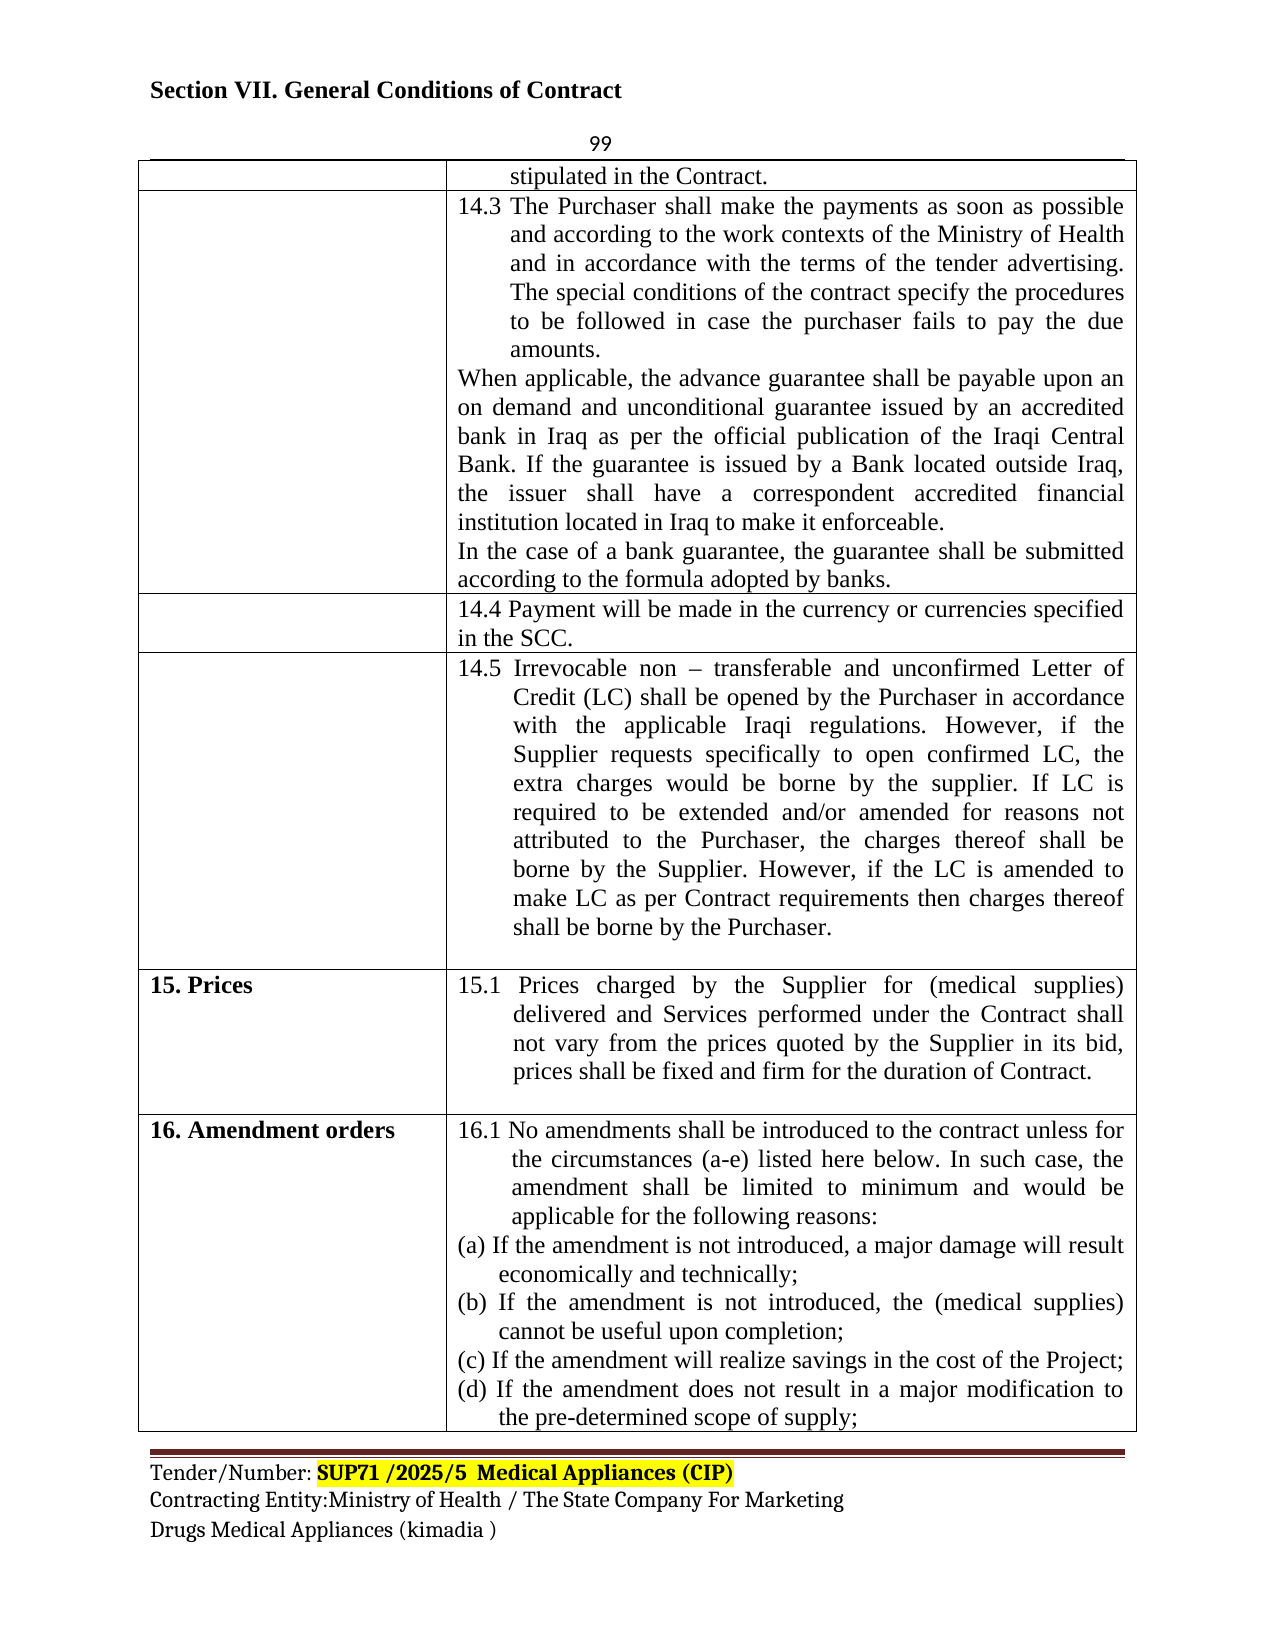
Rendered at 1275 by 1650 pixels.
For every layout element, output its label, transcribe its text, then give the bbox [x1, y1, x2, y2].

table_cell 15. Prices [139, 970, 446, 1114]
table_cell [447, 161, 1136, 190]
table_cell 14.5 Irrevocable non – transferable and unconfirmed Letter of Credit (LC) shall be opened by the Purchaser in accordance with the applicable Iraqi regulations. However, if the Supplier requests specifically to open confirmed LC, the extra charges would be borne by the supplier. If LC is required to be extended and/or amended for reasons not attributed to the Purchaser, the charges thereof shall be borne by the Supplier. However, if the LC is amended to make LC as per Contract requirements then charges thereof shall be borne by the Purchaser. [447, 653, 1136, 969]
table_cell [139, 191, 446, 593]
table_cell 14.4 Payment will be made in the currency or currencies specified in the SCC. [447, 594, 1136, 652]
table_cell [139, 161, 446, 190]
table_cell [139, 1115, 446, 1431]
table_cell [447, 1115, 1136, 1431]
table_cell [139, 594, 446, 652]
table_cell [139, 653, 446, 969]
table_cell 14.3 The Purchaser shall make the payments as soon as possible and according to the work contexts of the Ministry of Health and in accordance with the terms of the tender advertising. The special conditions of the contract specify the procedures to be followed in case the purchaser fails to pay the due amounts. When applicable, the advance guarantee shall be payable upon an on demand and unconditional guarantee issued by an accredited bank in Iraq as per the official publication of the Iraqi Central Bank. If the guarantee is issued by a Bank located outside Iraq, the issuer shall have a correspondent accredited financial institution located in Iraq to make it enforceable. In the case of a bank guarantee, the guarantee shall be submitted according to the formula adopted by banks. [447, 191, 1136, 593]
table_cell 15.1 Prices charged by the Supplier for (medical supplies) delivered and Services performed under the Contract shall not vary from the prices quoted by the Supplier in its bid, prices shall be fixed and firm for the duration of Contract. [447, 970, 1136, 1114]
